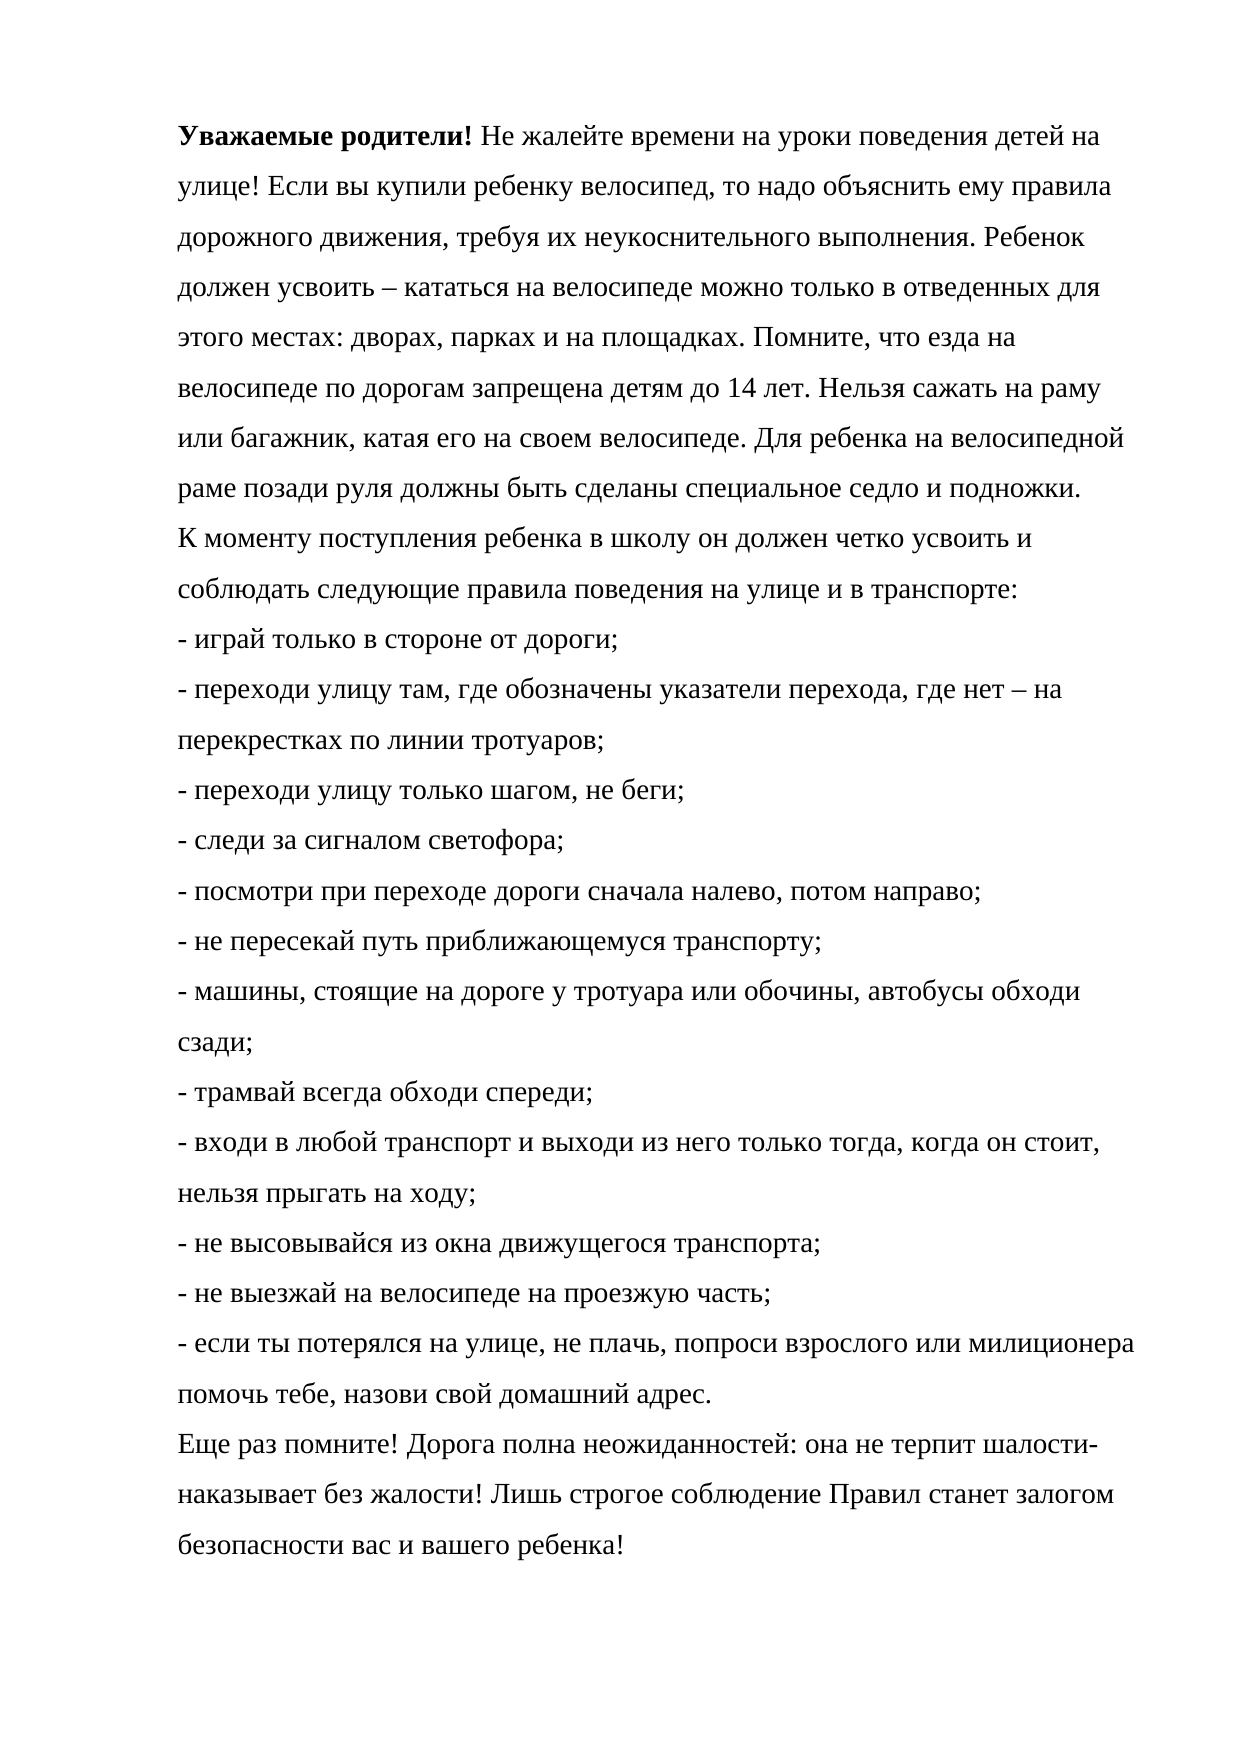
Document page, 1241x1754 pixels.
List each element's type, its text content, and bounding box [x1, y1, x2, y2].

text - не пересекай путь приближающемуся транспорту; [177, 923, 1152, 957]
text - переходи улицу там, где обозначены указатели перехода, где нет – на перекрестках по линии тротуаров; [177, 672, 1152, 755]
text - трамвай всегда обходи спереди; [177, 1074, 1152, 1108]
text - если ты потерялся на улице, не плачь, попроси взрослого или милиционера помочь тебе, назови свой домашний адрес. [177, 1326, 1152, 1409]
text Еще раз помните! Дорога полна неожиданностей: она не терпит шалости- наказывает без жалости! Лишь строгое соблюдение Правил станет залогом безопасности вас и вашего ребенка! [177, 1426, 1152, 1560]
text - посмотри при переходе дороги сначала налево, потом направо; [177, 873, 1152, 906]
text К моменту поступления ребенка в школу он должен четко усвоить и соблюдать следующие правила поведения на улице и в транспорте: [177, 521, 1152, 604]
text - переходи улицу только шагом, не беги; [177, 772, 1152, 806]
text - не выезжай на велосипеде на проезжую часть; [177, 1275, 1152, 1309]
text Уважаемые родители! Не жалейте времени на уроки поведения детей на улице! Если вы купили ребенку велосипед, то надо объяснить ему правила дорожного движения, требуя их неукоснительного выполнения. Ребенок должен усвоить – кататься на велосипеде можно только в отведенных для этого местах: дворах, парках и на площадках. Помните, что езда на велосипеде по дорогам запрещена детям до 14 лет. Нельзя сажать на раму или багажник, катая его на своем велосипеде. Для ребенка на велосипедной раме позади руля должны быть сделаны специальное седло и подножки. [177, 118, 1152, 504]
text - следи за сигналом светофора; [177, 822, 1152, 856]
text - не высовывайся из окна движущегося транспорта; [177, 1225, 1152, 1258]
text - машины, стоящие на дороге у тротуара или обочины, автобусы обходи сзади; [177, 973, 1152, 1057]
text - играй только в стороне от дороги; [177, 621, 1152, 655]
text - входи в любой транспорт и выходи из него только тогда, когда он стоит, нельзя прыгать на ходу; [177, 1124, 1152, 1208]
